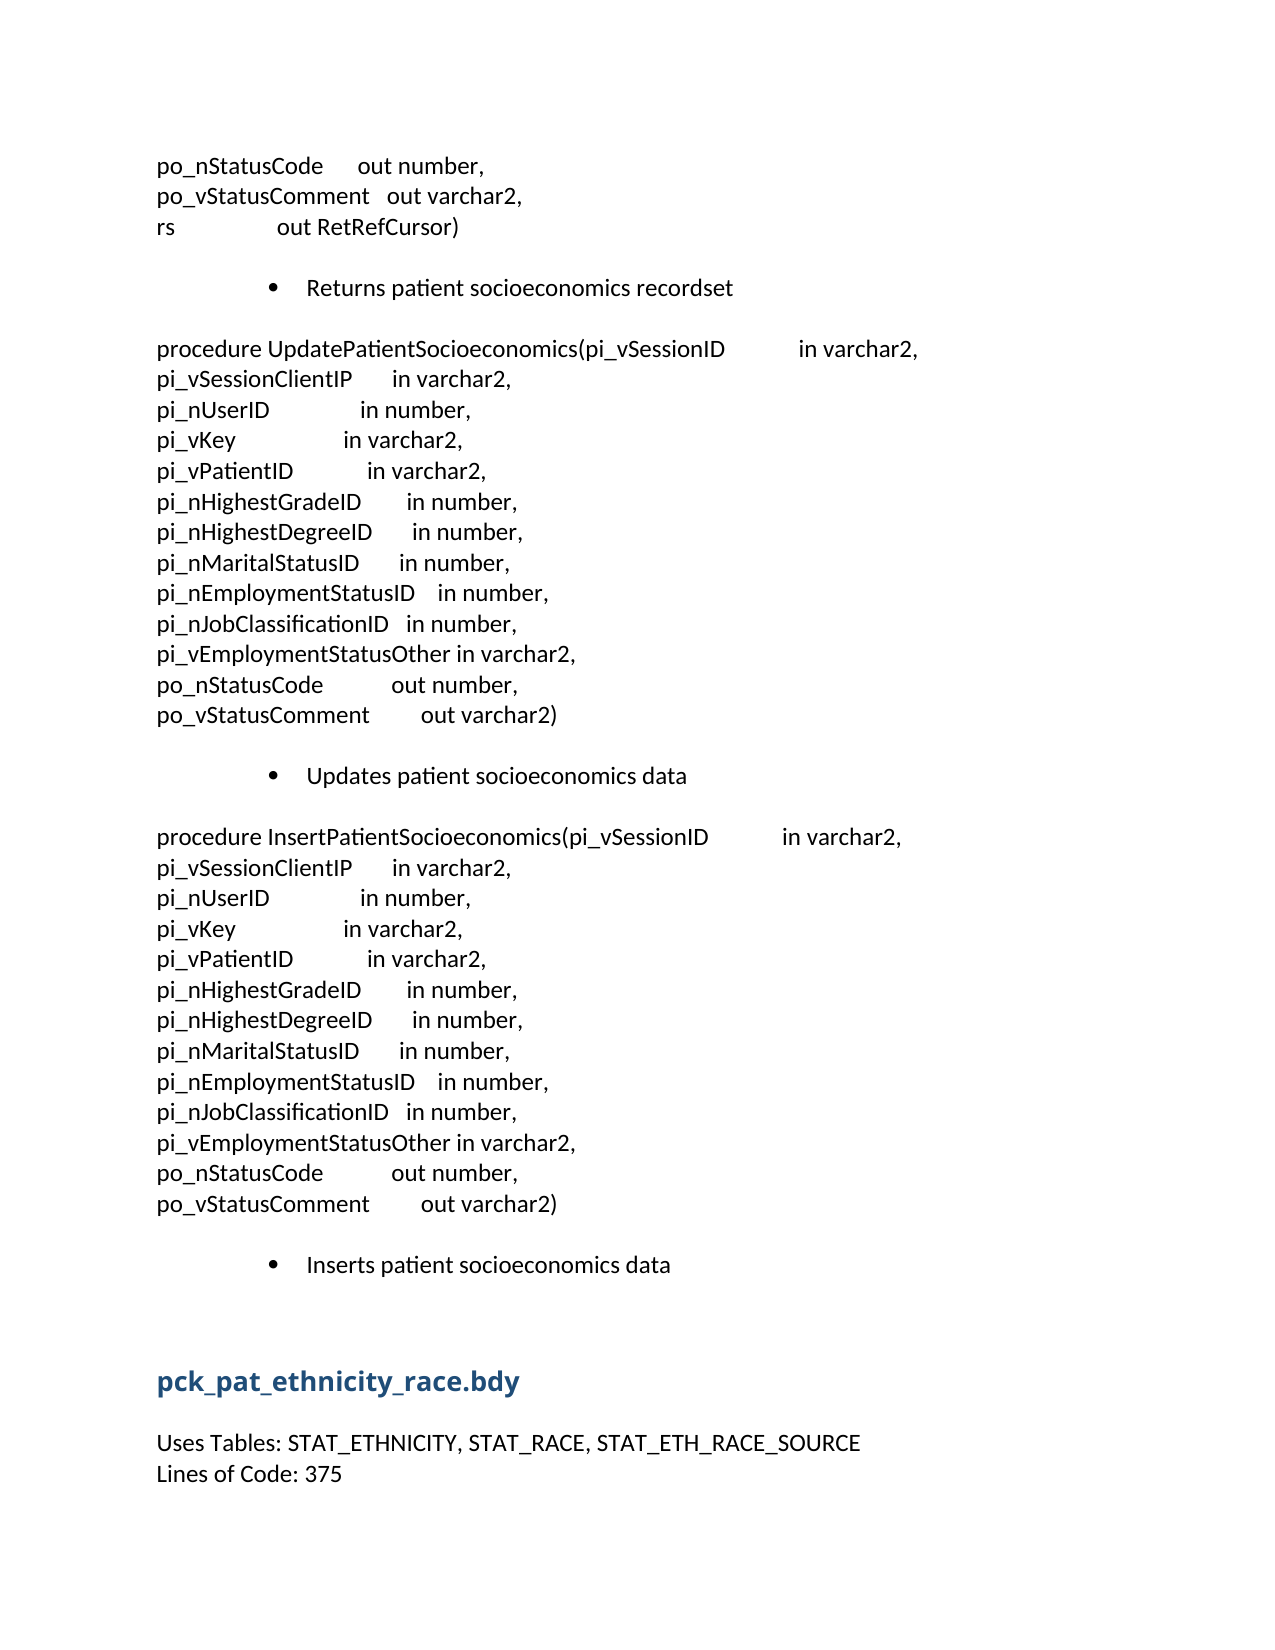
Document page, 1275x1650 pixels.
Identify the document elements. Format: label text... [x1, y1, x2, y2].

text pi_nHighestDegreeID in number, [156, 516, 1118, 547]
text pi_vSessionClientIP in varchar2, [156, 364, 1118, 394]
text pi_nJobClassificationID in number, [156, 1096, 1118, 1127]
text po_vStatusComment out varchar2, [156, 181, 1118, 211]
text pi_vEmploymentStatusOther in varchar2, [156, 1127, 1118, 1157]
text pi_nUserID in number, [156, 882, 1118, 913]
text pi_nHighestDegreeID in number, [156, 1004, 1118, 1035]
list Updates patient socioeconomics data [269, 760, 1118, 791]
subtitle pck_pat_ethnicity_race.bdy [156, 1363, 1118, 1400]
text pi_nHighestGradeID in number, [156, 486, 1118, 516]
text procedure UpdatePatientSocioeconomics(pi_vSessionID in varchar2, [156, 333, 1118, 364]
list Inserts patient socioeconomics data [269, 1249, 1118, 1279]
text procedure InsertPatientSocioeconomics(pi_vSessionID in varchar2, [156, 821, 1118, 852]
text pi_nEmploymentStatusID in number, [156, 577, 1118, 608]
text Uses Tables: STAT_ETHNICITY, STAT_RACE, STAT_ETH_RACE_SOURCE [156, 1427, 1118, 1458]
text po_nStatusCode out number, [156, 150, 1118, 181]
text pi_vPatientID in varchar2, [156, 943, 1118, 974]
text pi_nHighestGradeID in number, [156, 974, 1118, 1004]
text pi_vPatientID in varchar2, [156, 455, 1118, 486]
text po_nStatusCode out number, [156, 669, 1118, 699]
list Returns patient socioeconomics recordset [269, 272, 1118, 303]
text pi_nJobClassificationID in number, [156, 608, 1118, 638]
text pi_nEmploymentStatusID in number, [156, 1066, 1118, 1096]
text pi_nUserID in number, [156, 394, 1118, 425]
text pi_vKey in varchar2, [156, 913, 1118, 943]
text pi_nMaritalStatusID in number, [156, 547, 1118, 577]
text po_vStatusComment out varchar2) [156, 699, 1118, 730]
text po_nStatusCode out number, [156, 1157, 1118, 1188]
text Lines of Code: 375 [156, 1458, 1118, 1488]
text rs out RetRefCursor) [156, 211, 1118, 242]
text pi_vSessionClientIP in varchar2, [156, 852, 1118, 882]
text pi_nMaritalStatusID in number, [156, 1035, 1118, 1066]
text pi_vKey in varchar2, [156, 425, 1118, 455]
text po_vStatusComment out varchar2) [156, 1188, 1118, 1218]
text pi_vEmploymentStatusOther in varchar2, [156, 638, 1118, 669]
